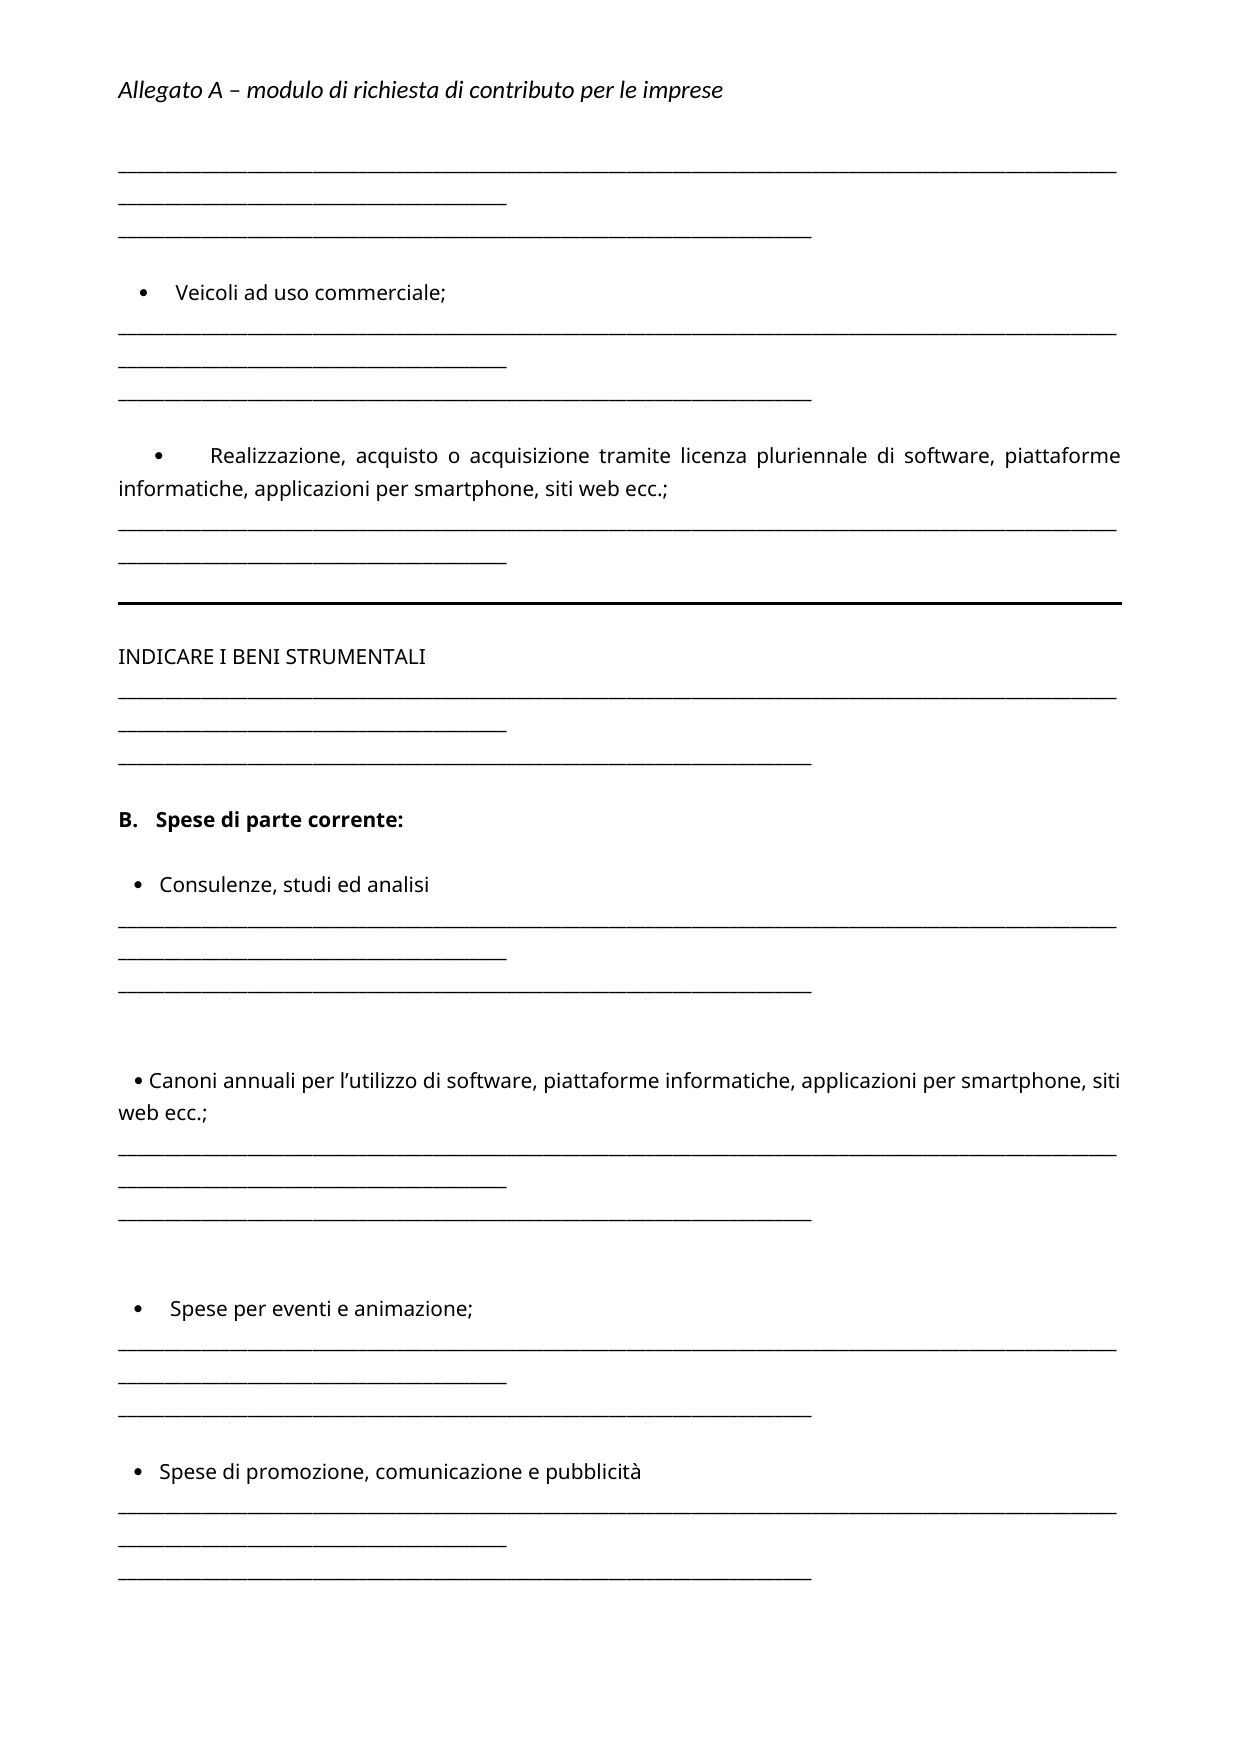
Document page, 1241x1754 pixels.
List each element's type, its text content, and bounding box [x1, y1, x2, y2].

text Realizzazione, acquisto o acquisizione tramite licenza pluriennale di software, piattaforme informatiche, applicazioni per smartphone, siti web ecc.; [118, 441, 1122, 502]
text Spese per eventi e animazione; [118, 1294, 1122, 1322]
text ___________________________________________________________________________ [118, 1196, 1122, 1224]
text Consulenze, studi ed analisi [118, 870, 1122, 898]
text Veicoli ad uso commerciale; [118, 278, 1122, 306]
text ___________________________________________________________________________ [118, 740, 1122, 768]
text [118, 1489, 1122, 1551]
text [118, 148, 1122, 209]
text ___________________________________________________________________________ [118, 968, 1122, 996]
text Spese di promozione, comunicazione e pubblicità [118, 1457, 1122, 1485]
text Canoni annuali per l’utilizzo di software, piattaforme informatiche, applicazioni per smartphone, siti web ecc.; [118, 1066, 1122, 1127]
text ___________________________________________________________________________ [118, 1392, 1122, 1420]
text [118, 213, 1122, 241]
list Spese di parte corrente: [118, 805, 1122, 833]
text INDICARE I BENI STRUMENTALI [118, 642, 1122, 670]
text ___________________________________________________________________________ [118, 376, 1122, 404]
text ___________________________________________________________________________ [118, 1555, 1122, 1583]
